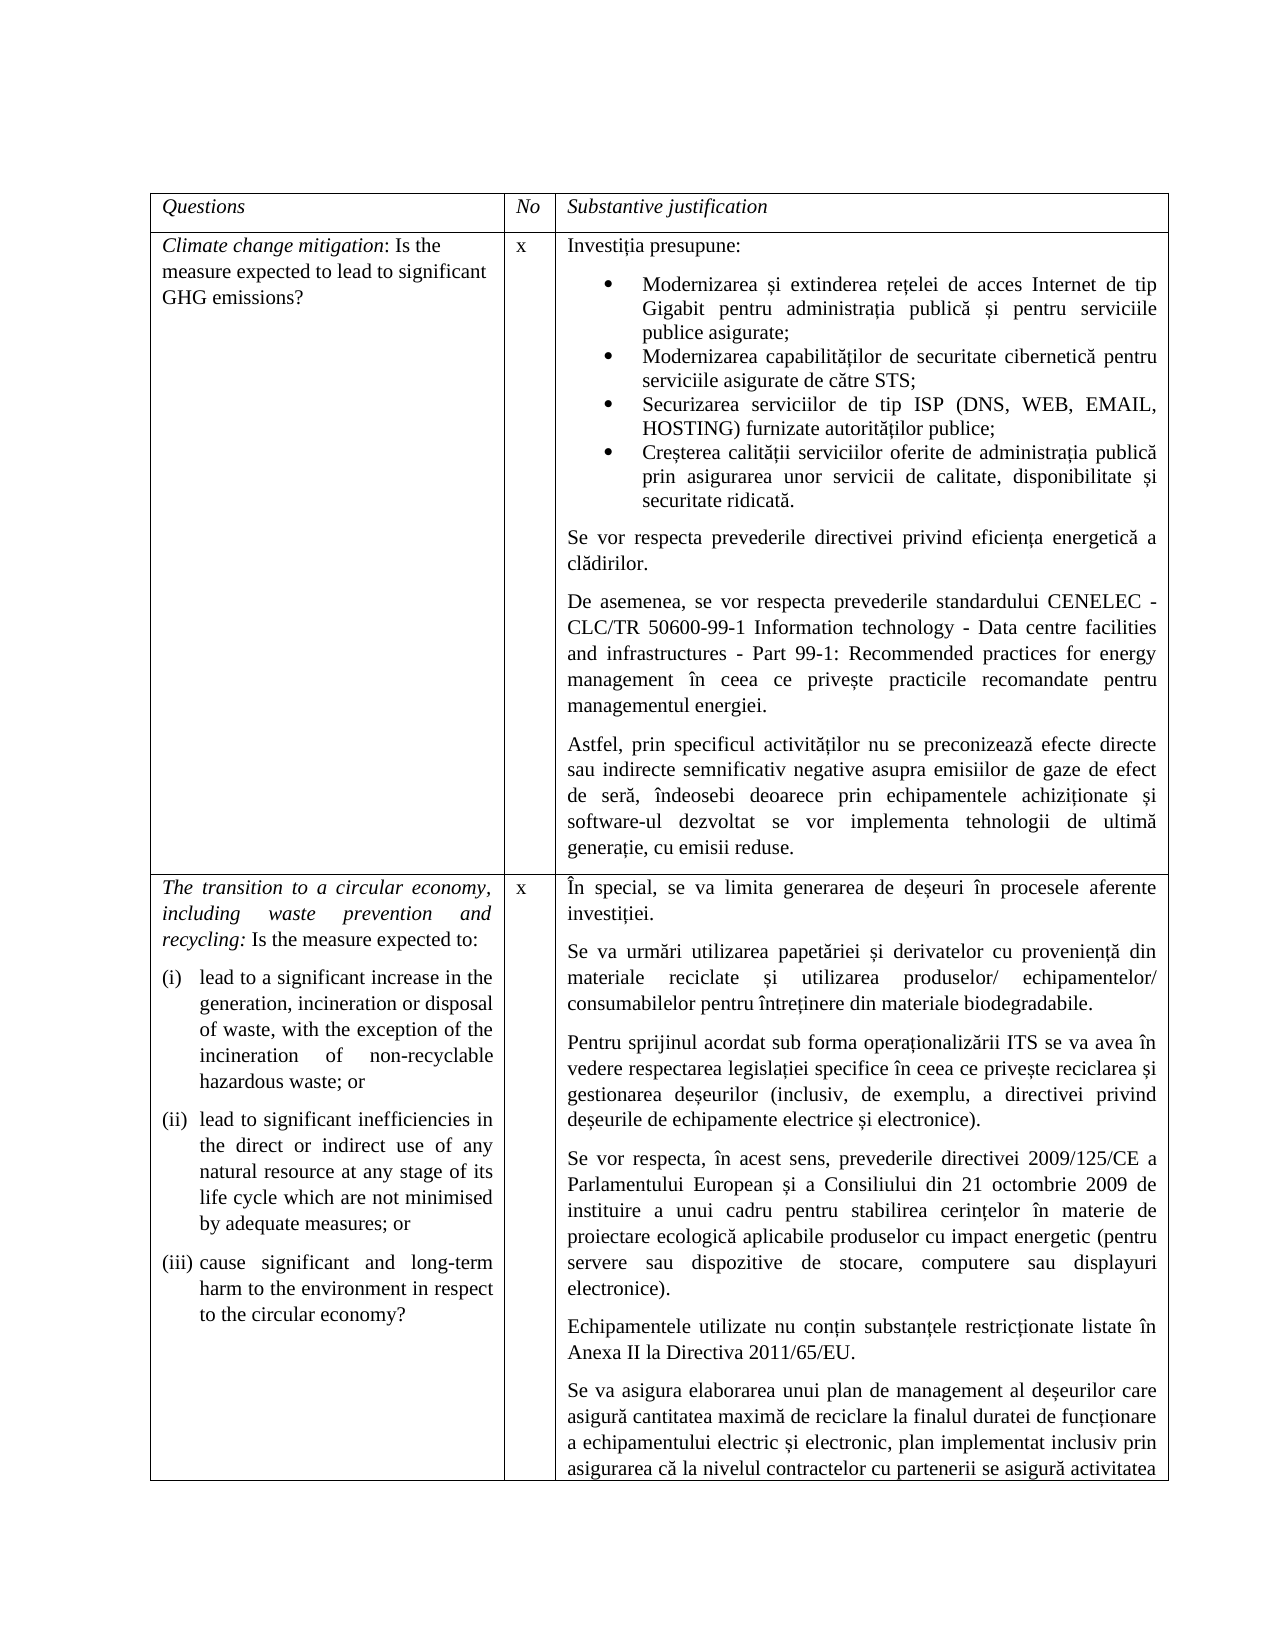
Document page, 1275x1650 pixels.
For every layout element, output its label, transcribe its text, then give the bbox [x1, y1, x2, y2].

table_header Questions [151, 194, 504, 232]
table_header No [505, 194, 555, 232]
table_header Substantive justification [556, 194, 1168, 232]
table_cell x [505, 875, 555, 1480]
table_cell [151, 875, 504, 1480]
table_cell Climate change mitigation: Is the measure expected to lead to significant GHG emissions? [151, 233, 504, 874]
table_cell x [505, 233, 555, 874]
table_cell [556, 875, 1168, 1480]
table_cell Investiția presupune: Modernizarea și extinderea rețelei de acces Internet de tip Gigabit pentru administrația publică și pentru serviciile publice asigurate; Modernizarea capabilităților de securitate cibernetică pentru serviciile asigurate de către STS; Securizarea serviciilor de tip ISP (DNS, WEB, EMAIL, HOSTING) furnizate autorităților publice; Creșterea calității serviciilor oferite de administrația publică prin asigurarea unor servicii de calitate, disponibilitate și securitate ridicată. Se vor respecta prevederile directivei privind eficiența energetică a clădirilor. De asemenea, se vor respecta prevederile standardului CENELEC - CLC/TR 50600-99-1 Information technology - Data centre facilities and infrastructures - Part 99-1: Recommended practices for energy management în ceea ce privește practicile recomandate pentru managementul energiei. Astfel, prin specificul activităților nu se preconizează efecte directe sau indirecte semnificativ negative asupra emisiilor de gaze de efect de seră, îndeosebi deoarece prin echipamentele achiziționate și software-ul dezvoltat se vor implementa tehnologii de ultimă generație, cu emisii reduse. [556, 233, 1168, 874]
